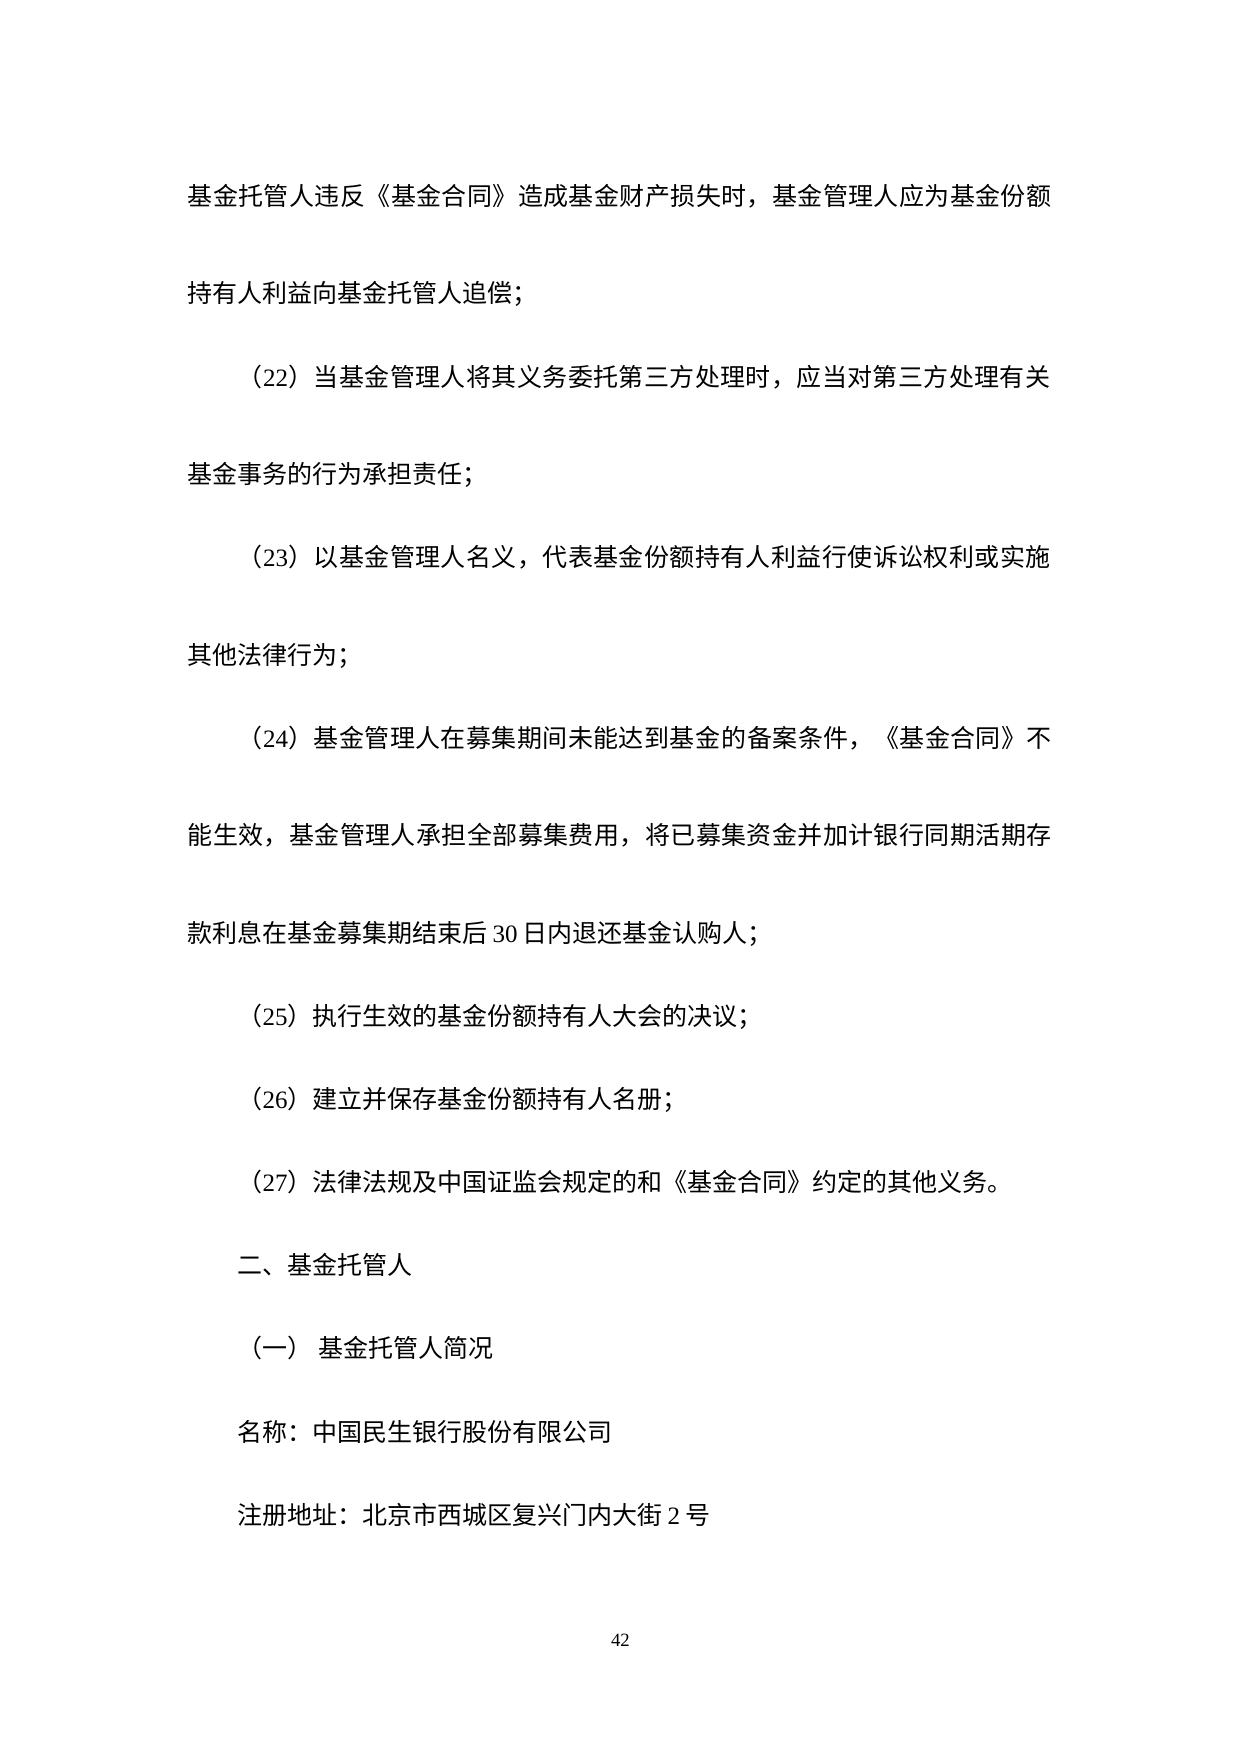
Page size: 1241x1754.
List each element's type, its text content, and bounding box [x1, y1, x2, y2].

text （22）当基金管理人将其义务委托第三方处理时，应当对第三方处理有关基金事务的行为承担责任； [187, 343, 1053, 505]
text （26）建立并保存基金份额持有人名册； [187, 1065, 1053, 1130]
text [187, 162, 1053, 324]
text （一） 基金托管人简况 [187, 1314, 1053, 1379]
text 注册地址：北京市西城区复兴门内大街2号 [187, 1481, 1053, 1546]
text （25）执行生效的基金份额持有人大会的决议； [187, 982, 1053, 1047]
text 名称：中国民生银行股份有限公司 [187, 1398, 1053, 1463]
text 二、基金托管人 [187, 1231, 1053, 1296]
text （27）法律法规及中国证监会规定的和《基金合同》约定的其他义务。 [187, 1148, 1053, 1213]
text （24）基金管理人在募集期间未能达到基金的备案条件，《基金合同》不能生效，基金管理人承担全部募集费用，将已募集资金并加计银行同期活期存款利息在基金募集期结束后30日内退还基金认购人； [187, 704, 1053, 964]
text （23）以基金管理人名义，代表基金份额持有人利益行使诉讼权利或实施其他法律行为； [187, 523, 1053, 686]
